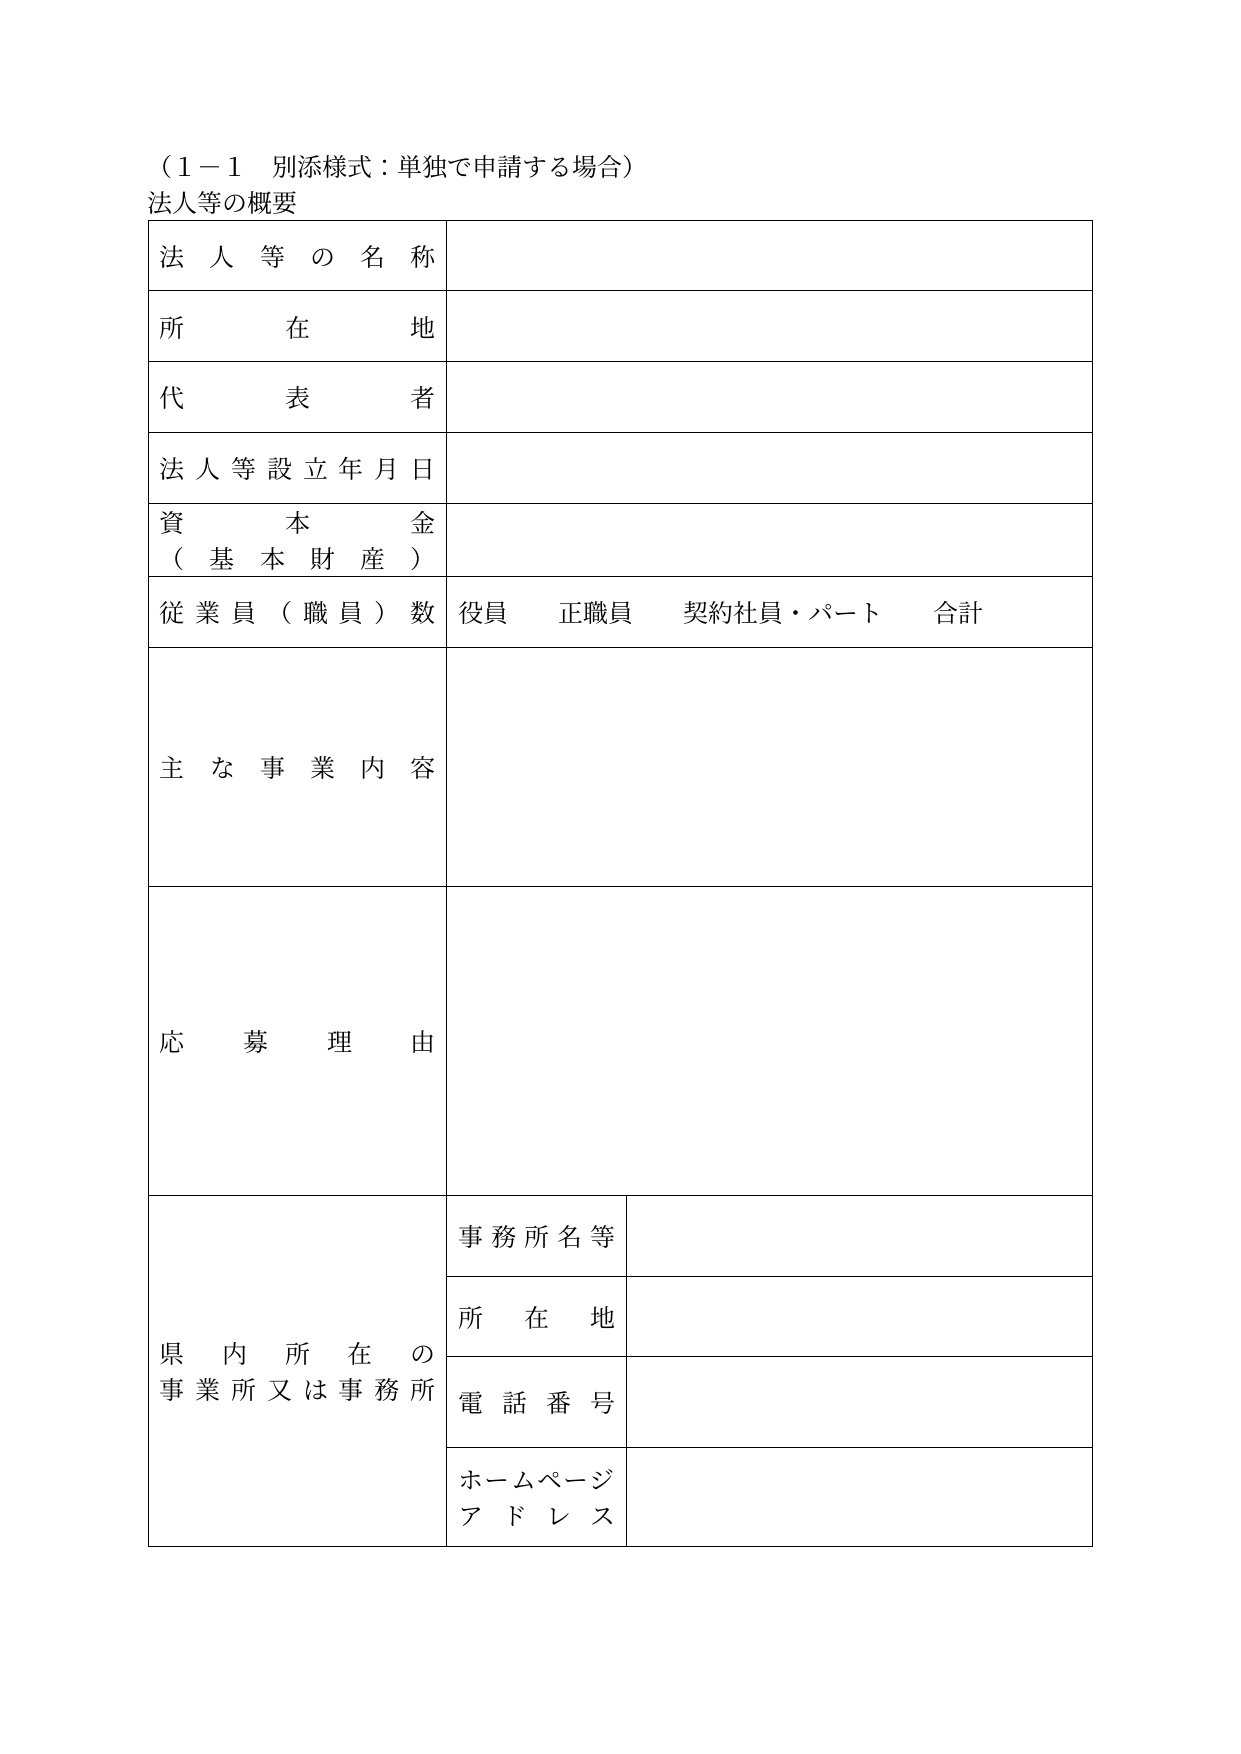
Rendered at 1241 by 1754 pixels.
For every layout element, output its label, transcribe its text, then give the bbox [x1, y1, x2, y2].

table_cell 県内所在の 事業所又は事務所 [149, 1196, 446, 1546]
table_cell 主な事業内容 [149, 648, 446, 886]
table_cell 電話番号 [447, 1357, 626, 1447]
table_cell 所在地 [149, 291, 446, 361]
table_cell 法人等設立年月日 [149, 433, 446, 503]
table_cell 従業員（職員）数 [149, 577, 446, 647]
table_cell [447, 887, 1092, 1195]
text （１－１ 別添様式：単独で申請する場合） [148, 148, 1092, 184]
table_header [447, 221, 1092, 290]
table_cell [447, 291, 1092, 361]
table_cell 資本金 （基本財産） [149, 504, 446, 576]
table_cell 応募理由 [149, 887, 446, 1195]
table_cell [447, 362, 1092, 432]
text 法人等の概要 [148, 184, 1092, 219]
table_cell [447, 504, 1092, 576]
table_cell 代表者 [149, 362, 446, 432]
table_cell 所在地 [447, 1277, 626, 1356]
table_cell [627, 1357, 1092, 1447]
table_cell [447, 433, 1092, 503]
table_cell 役員 正職員 契約社員・パート 合計 [447, 577, 1092, 647]
table_cell 事務所名等 [447, 1196, 626, 1276]
table_cell [627, 1196, 1092, 1276]
table_cell [627, 1448, 1092, 1546]
table_cell [447, 648, 1092, 886]
table_header 法人等の名称 [149, 221, 446, 290]
table_cell ホームページ アドレス [447, 1448, 626, 1546]
table_cell [627, 1277, 1092, 1356]
